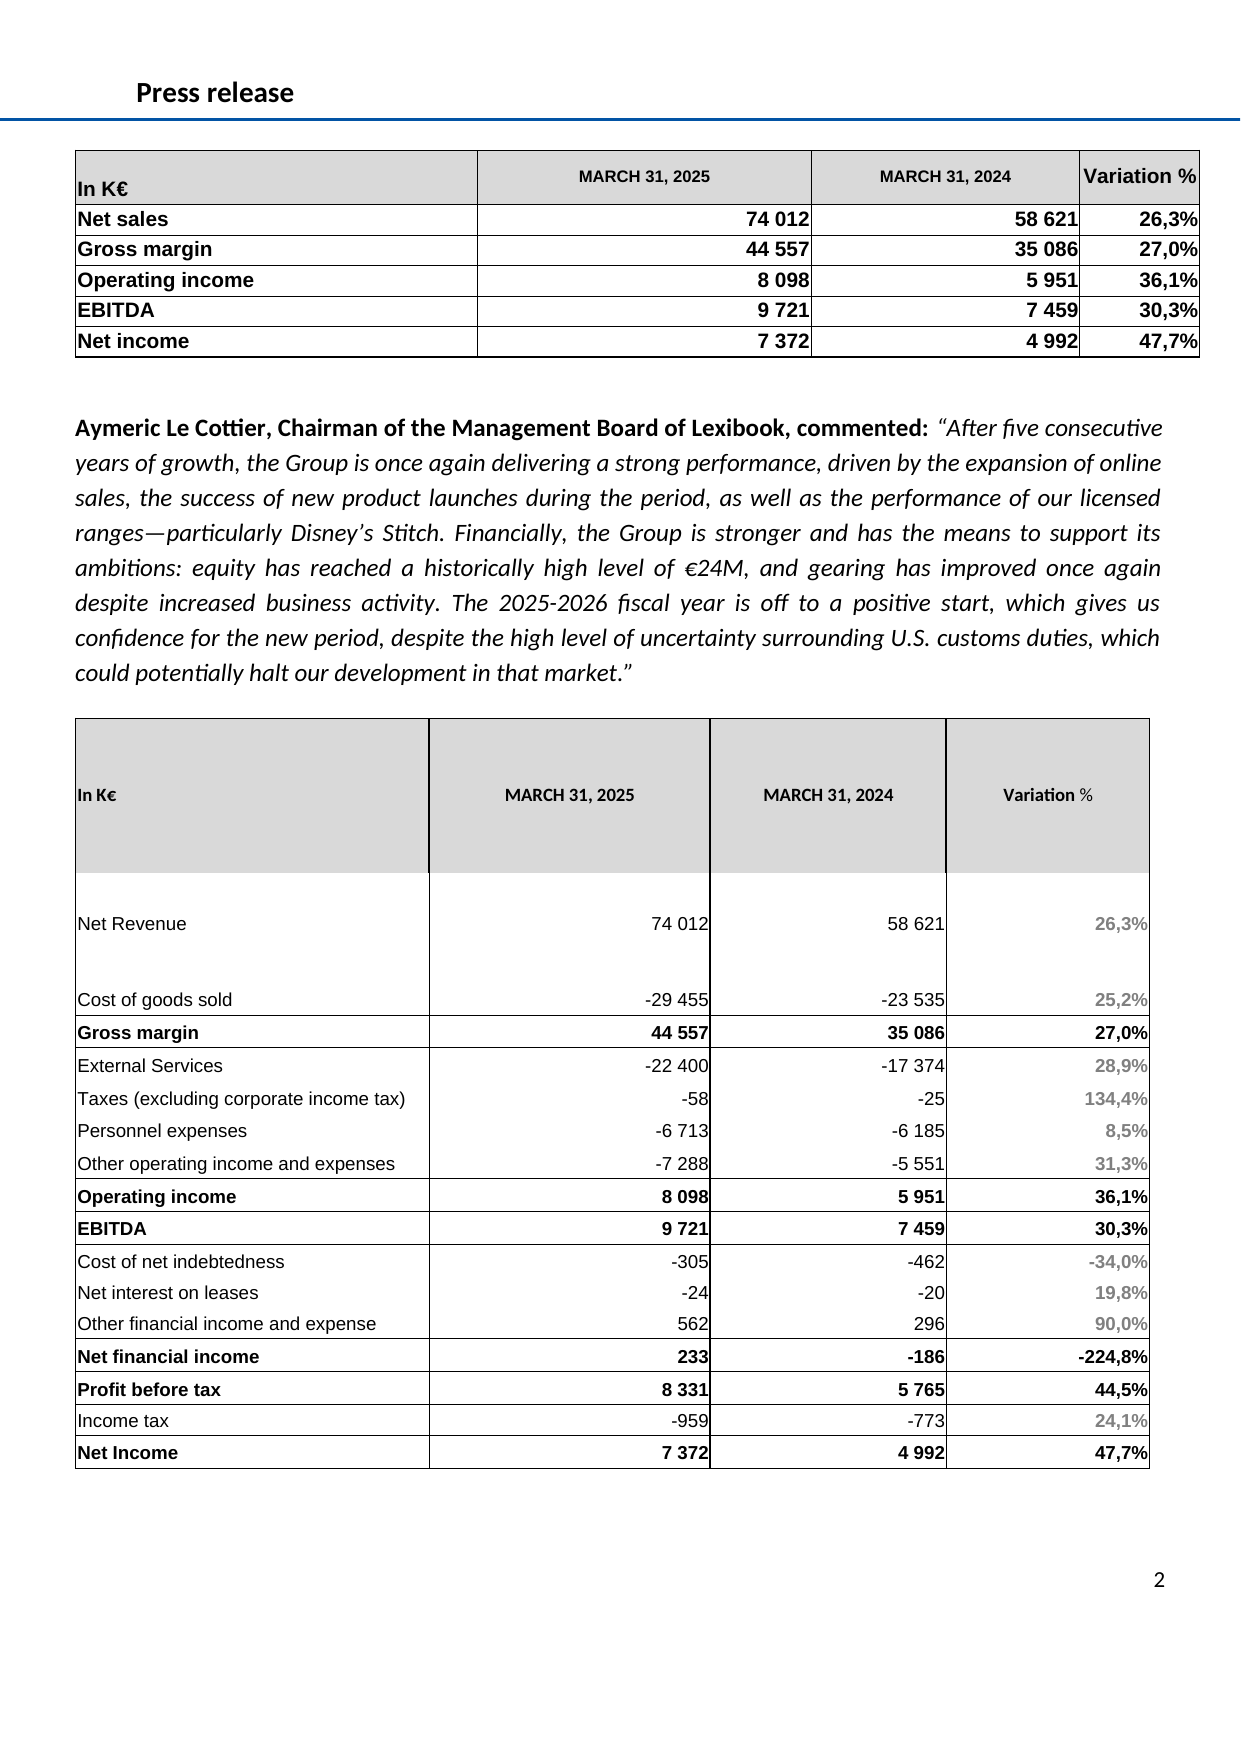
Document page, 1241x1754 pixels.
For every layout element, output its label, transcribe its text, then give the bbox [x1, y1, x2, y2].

table_cell Net sales [76, 205, 477, 235]
table_header MARCH 31, 2025 [430, 719, 709, 873]
table_cell 4 992 [812, 327, 1079, 356]
table_cell Income tax [76, 1405, 429, 1435]
table_cell 26,3% [947, 873, 1149, 938]
table_cell Gross margin [76, 1016, 429, 1047]
table_cell 134,4% [947, 1080, 1149, 1113]
table_header Variation % [1080, 151, 1199, 204]
table_cell 36,1% [947, 1179, 1149, 1211]
table_cell 47,7% [947, 1436, 1149, 1467]
table_cell Cost of goods sold [76, 938, 429, 1014]
table_cell Net Revenue [76, 873, 429, 938]
table_cell 7 459 [711, 1212, 946, 1243]
table_cell 8 098 [478, 266, 811, 296]
table_cell Operating income [76, 266, 477, 296]
table_cell 9 721 [478, 297, 811, 326]
table_cell 31,3% [947, 1145, 1149, 1178]
table_cell 44 557 [430, 1016, 709, 1047]
table_cell 74 012 [430, 873, 709, 938]
table_header In K€ [76, 151, 477, 204]
table_cell Personnel expenses [76, 1113, 429, 1145]
table_header In K€ [76, 719, 428, 873]
table_cell -6 713 [430, 1113, 709, 1145]
table_cell 30,3% [1080, 297, 1199, 326]
text Aymeric Le Cottier, Chairman of the Management Board of Lexibook, commented: “After five consecutive years of growth, the Group is once again delivering a strong performance, driven by the expansion of online sales, the success of new product launches during the period, as well as the performance of our licensed ranges—particularly Disney’s Stitch. Financially, the Group is stronger and has the means to support its ambitions: equity has reached a historically high level of €24M, and gearing has improved once again despite increased business activity. The 2025-2026 fiscal year is off to a positive start, which gives us confidence for the new period, despite the high level of uncertainty surrounding U.S. customs duties, which could potentially halt our development in that market.” [75, 413, 1165, 688]
table_cell -186 [711, 1339, 946, 1371]
table_cell 233 [430, 1339, 709, 1371]
table_cell 7 372 [478, 327, 811, 356]
table_cell 44,5% [947, 1372, 1149, 1404]
table_cell -25 [711, 1080, 946, 1113]
table_cell Profit before tax [76, 1372, 429, 1404]
table_cell 35 086 [812, 236, 1079, 265]
table_cell 36,1% [1080, 266, 1199, 296]
table_cell -20 [711, 1276, 946, 1307]
table_cell -58 [430, 1080, 709, 1113]
table_cell -773 [711, 1405, 946, 1435]
table_cell 8 098 [430, 1179, 709, 1211]
table_cell Net Income [76, 1436, 429, 1467]
table_cell Gross margin [76, 236, 477, 265]
table_cell -34,0% [947, 1245, 1149, 1276]
table_cell Cost of net indebtedness [76, 1245, 429, 1276]
table_cell -29 455 [430, 938, 709, 1014]
table_header MARCH 31, 2024 [711, 719, 945, 873]
table_cell -22 400 [430, 1048, 709, 1080]
table_cell 8 331 [430, 1372, 709, 1404]
table_cell 26,3% [1080, 205, 1199, 235]
table_cell -5 551 [711, 1145, 946, 1178]
table_cell -462 [711, 1245, 946, 1276]
table_cell 5 951 [711, 1179, 946, 1211]
table_cell 30,3% [947, 1212, 1149, 1243]
table_cell 24,1% [947, 1405, 1149, 1435]
table_cell Net income [76, 327, 477, 356]
table_cell EBITDA [76, 1212, 429, 1243]
table_cell 5 951 [812, 266, 1079, 296]
table_cell 44 557 [478, 236, 811, 265]
table_header MARCH 31, 2025 [478, 151, 811, 204]
table_cell 90,0% [947, 1307, 1149, 1338]
table_cell Net interest on leases [76, 1276, 429, 1307]
table_cell 27,0% [1080, 236, 1199, 265]
table_cell External Services [76, 1048, 429, 1080]
table_cell 19,8% [947, 1276, 1149, 1307]
table_cell 58 621 [812, 205, 1079, 235]
table_header Variation % [947, 719, 1149, 873]
table_cell EBITDA [76, 297, 477, 326]
table_cell 25,2% [947, 938, 1149, 1014]
table_header MARCH 31, 2024 [812, 151, 1079, 204]
table_cell -305 [430, 1245, 709, 1276]
table_cell Taxes (excluding corporate income tax) [76, 1080, 429, 1113]
table_cell 562 [430, 1307, 709, 1338]
table_cell 74 012 [478, 205, 811, 235]
table_cell Other operating income and expenses [76, 1145, 429, 1178]
table_cell 35 086 [711, 1016, 946, 1047]
table_cell -224,8% [947, 1339, 1149, 1371]
table_cell -7 288 [430, 1145, 709, 1178]
table_cell 296 [711, 1307, 946, 1338]
table_cell 5 765 [711, 1372, 946, 1404]
table_cell -24 [430, 1276, 709, 1307]
table_cell 27,0% [947, 1016, 1149, 1047]
table_cell Other financial income and expense [76, 1307, 429, 1338]
table_cell 4 992 [711, 1436, 946, 1467]
table_cell 28,9% [947, 1048, 1149, 1080]
table_cell Net financial income [76, 1339, 429, 1371]
table_cell -6 185 [711, 1113, 946, 1145]
table_cell -17 374 [711, 1048, 946, 1080]
table_cell 47,7% [1080, 327, 1199, 356]
table_cell 7 459 [812, 297, 1079, 326]
table_cell Operating income [76, 1179, 429, 1211]
table_cell 7 372 [430, 1436, 709, 1467]
table_cell 9 721 [430, 1212, 709, 1243]
table_cell -23 535 [711, 938, 946, 1014]
table_cell -959 [430, 1405, 709, 1435]
table_cell 8,5% [947, 1113, 1149, 1145]
table_cell 58 621 [711, 873, 946, 938]
